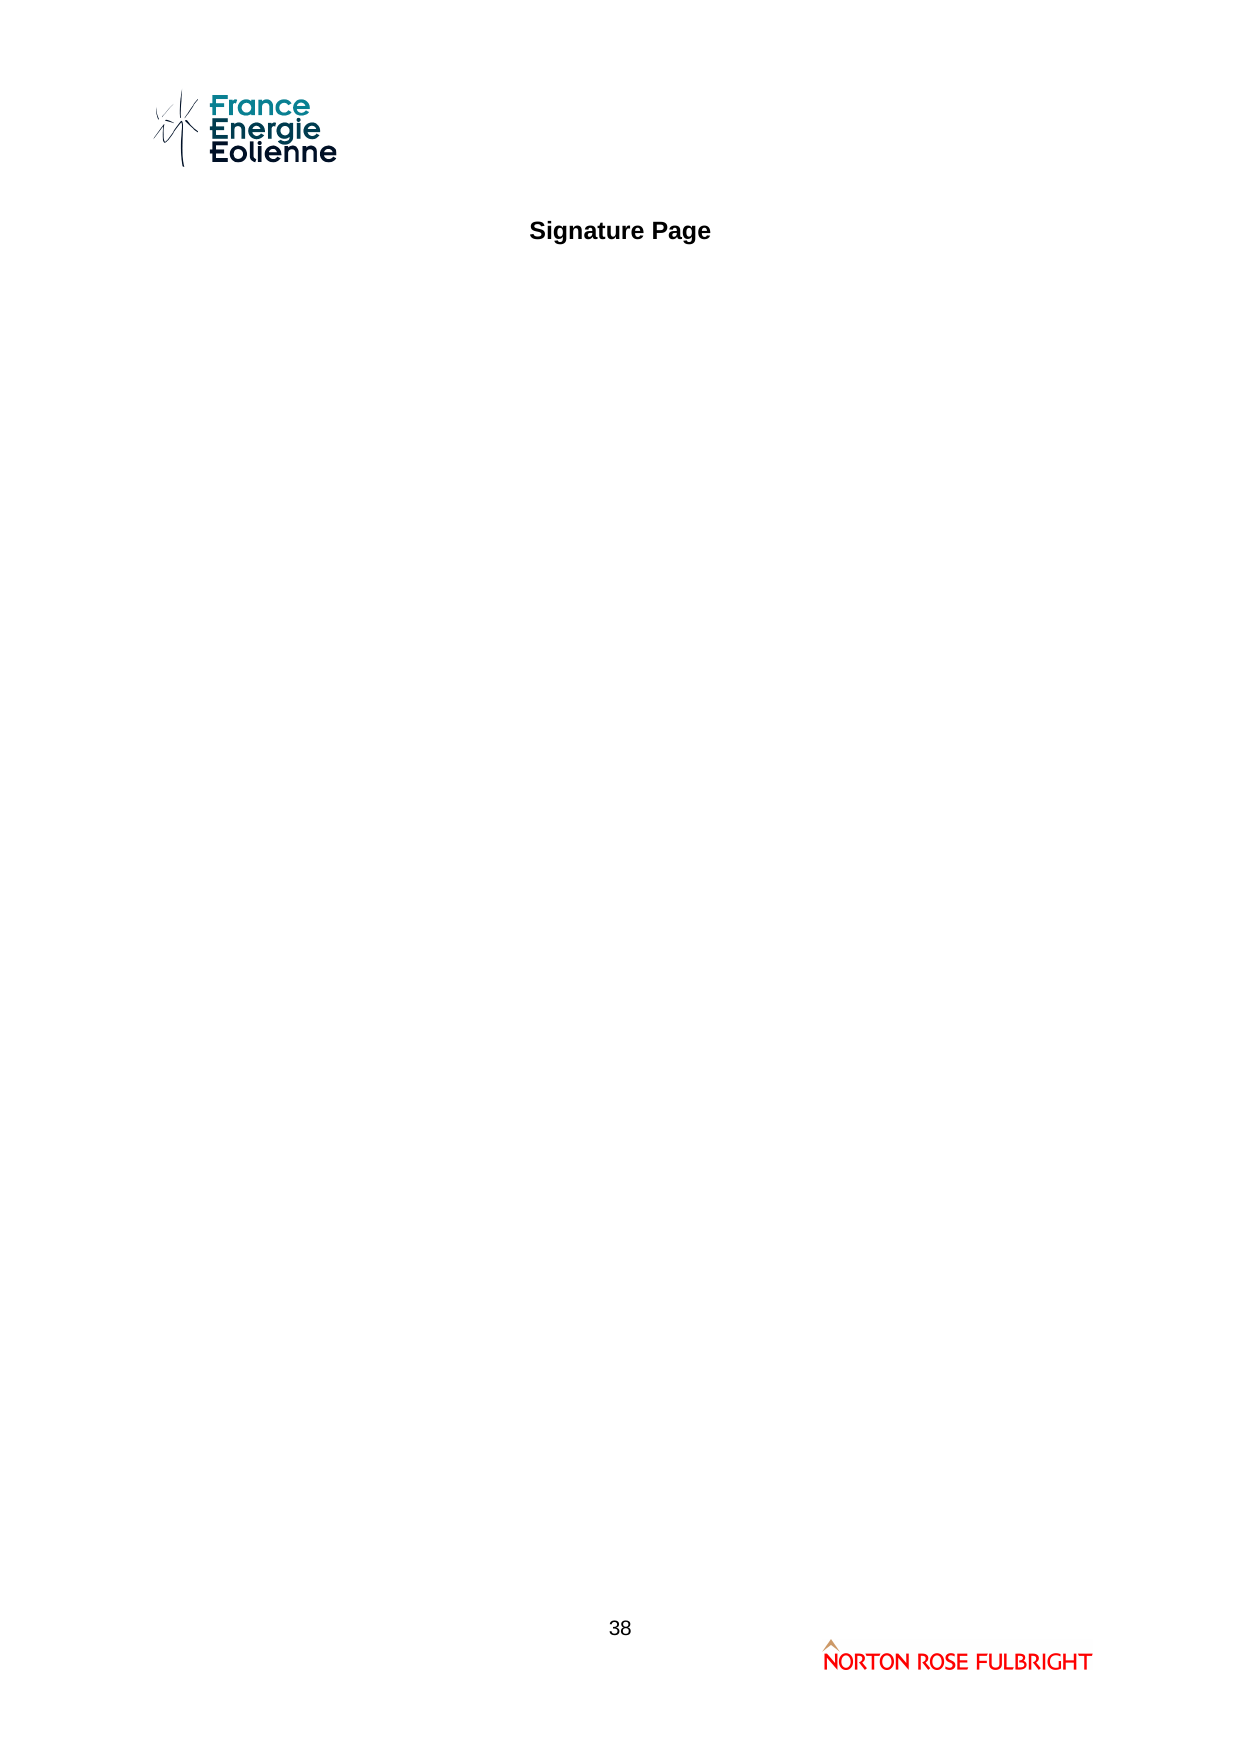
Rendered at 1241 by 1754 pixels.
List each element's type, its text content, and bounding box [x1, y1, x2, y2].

picture [153, 88, 337, 167]
picture [822, 1639, 1093, 1670]
list Signature Page [148, 216, 1092, 244]
